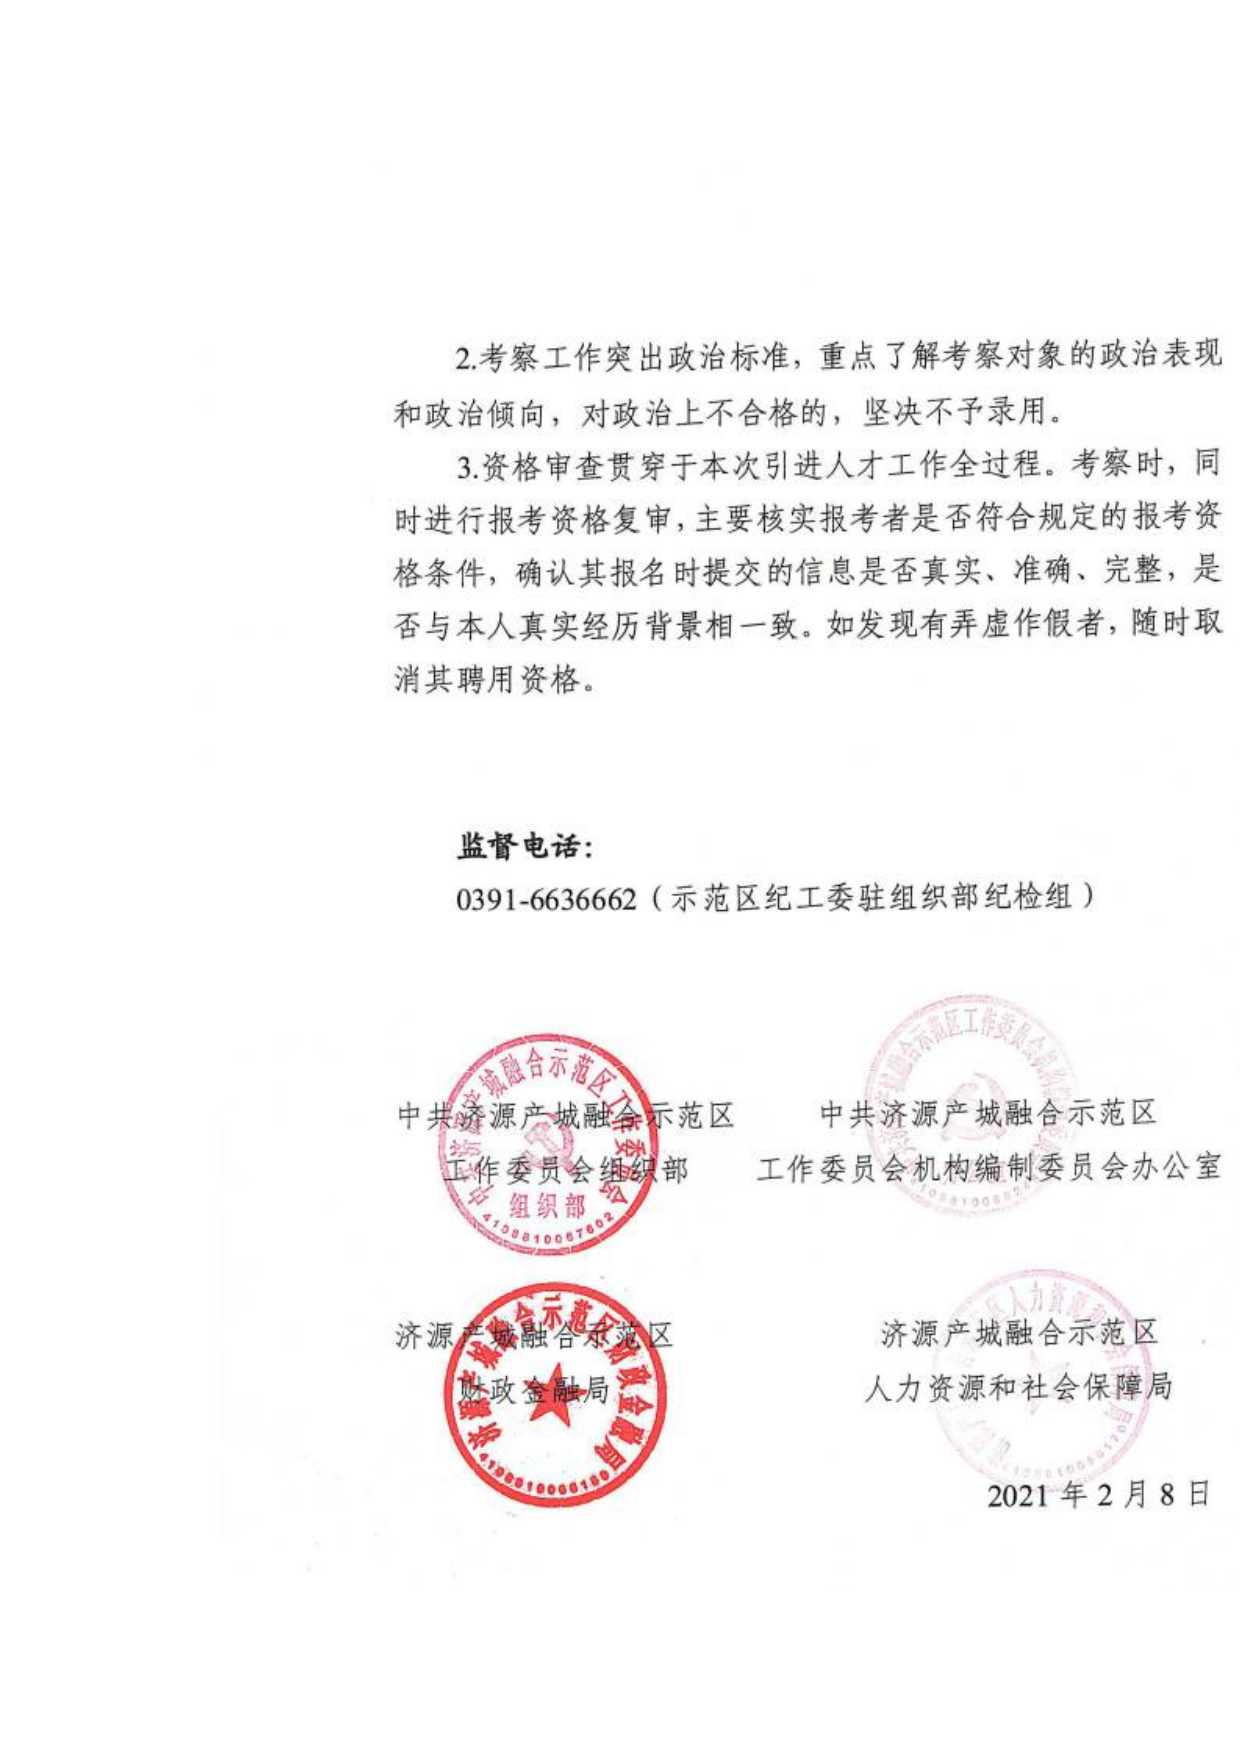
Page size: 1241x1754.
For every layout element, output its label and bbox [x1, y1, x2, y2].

picture [187, 162, 1241, 1592]
